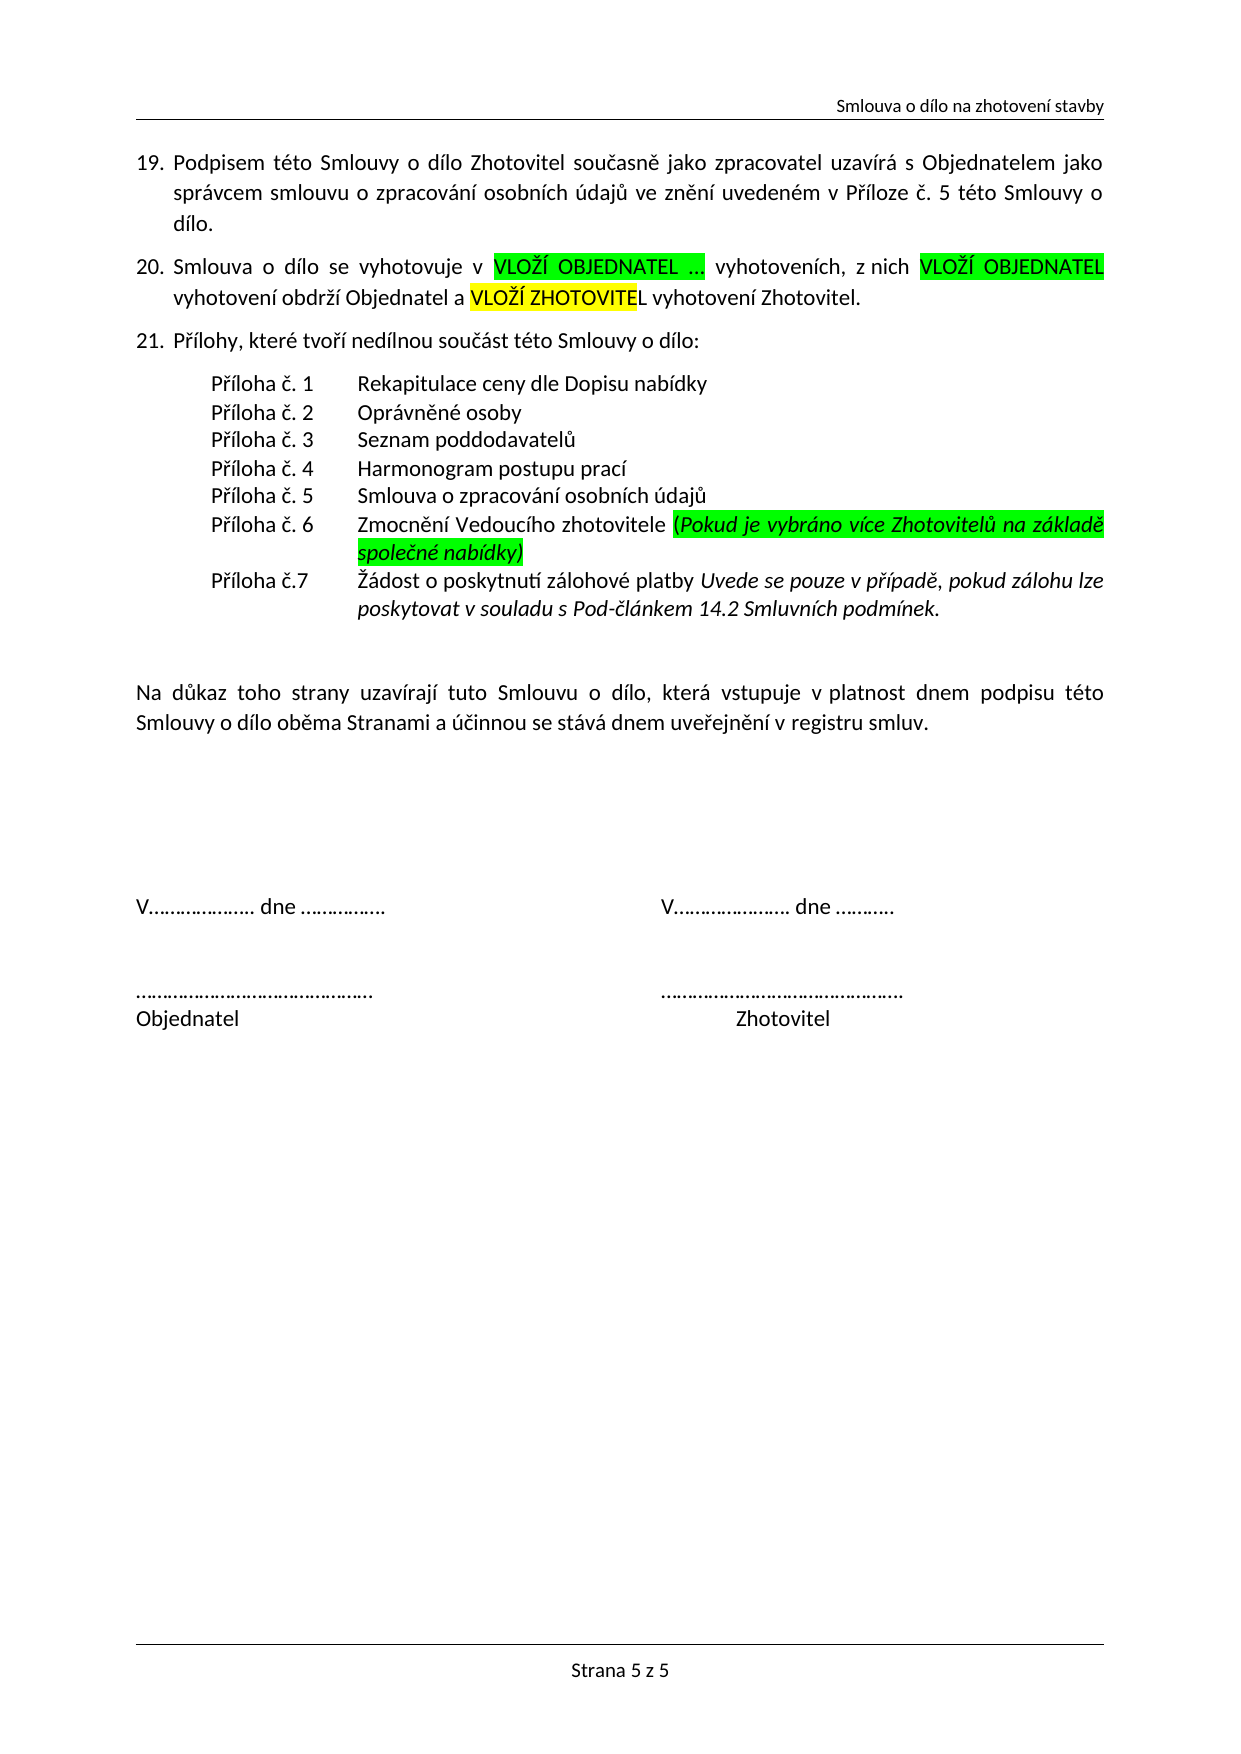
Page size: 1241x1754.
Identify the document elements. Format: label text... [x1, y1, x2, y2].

list Příloha č.7 Žádost o poskytnutí zálohové platby Uvede se pouze v případě, pokud zálohu lze poskytovat v souladu s Pod-článkem 14.2 Smluvních podmínek. [211, 566, 1104, 622]
list Příloha č. 6 Zmocnění Vedoucího zhotovitele (Pokud je vybráno více Zhotovitelů na základě společné nabídky) [211, 510, 1104, 566]
text V……………….. dne ……………. V…………………. dne ……….. [136, 892, 1104, 920]
text Smlouva o dílo se vyhotovuje v VLOŽÍ OBJEDNATEL ... vyhotoveních, z nich VLOŽÍ OBJEDNATEL vyhotovení obdrží Objednatel a VLOŽÍ ZHOTOVITEL vyhotovení Zhotovitel. [136, 252, 1104, 311]
text Na důkaz toho strany uzavírají tuto Smlouvu o dílo, která vstupuje v platnost dnem podpisu této Smlouvy o dílo oběma Stranami a účinnou se stává dnem uveřejnění v registru smluv. [136, 678, 1104, 737]
list Příloha č. 1 Rekapitulace ceny dle Dopisu nabídky [211, 369, 1104, 398]
text Objednatel Zhotovitel [136, 1004, 1104, 1032]
list Příloha č. 2 Oprávněné osoby [211, 398, 1104, 426]
text Přílohy, které tvoří nedílnou součást této Smlouvy o dílo: [136, 326, 1104, 354]
list Příloha č. 3 Seznam poddodavatelů [211, 426, 1104, 454]
text ……………………………………… ………………………………………. [136, 976, 1104, 1004]
text Podpisem této Smlouvy o dílo Zhotovitel současně jako zpracovatel uzavírá s Objednatelem jako správcem smlouvu o zpracování osobních údajů ve znění uvedeném v Příloze č. 5 této Smlouvy o dílo. [136, 148, 1104, 237]
list Příloha č. 4 Harmonogram postupu prací [211, 454, 1104, 482]
list Příloha č. 5 Smlouva o zpracování osobních údajů [211, 482, 1104, 510]
